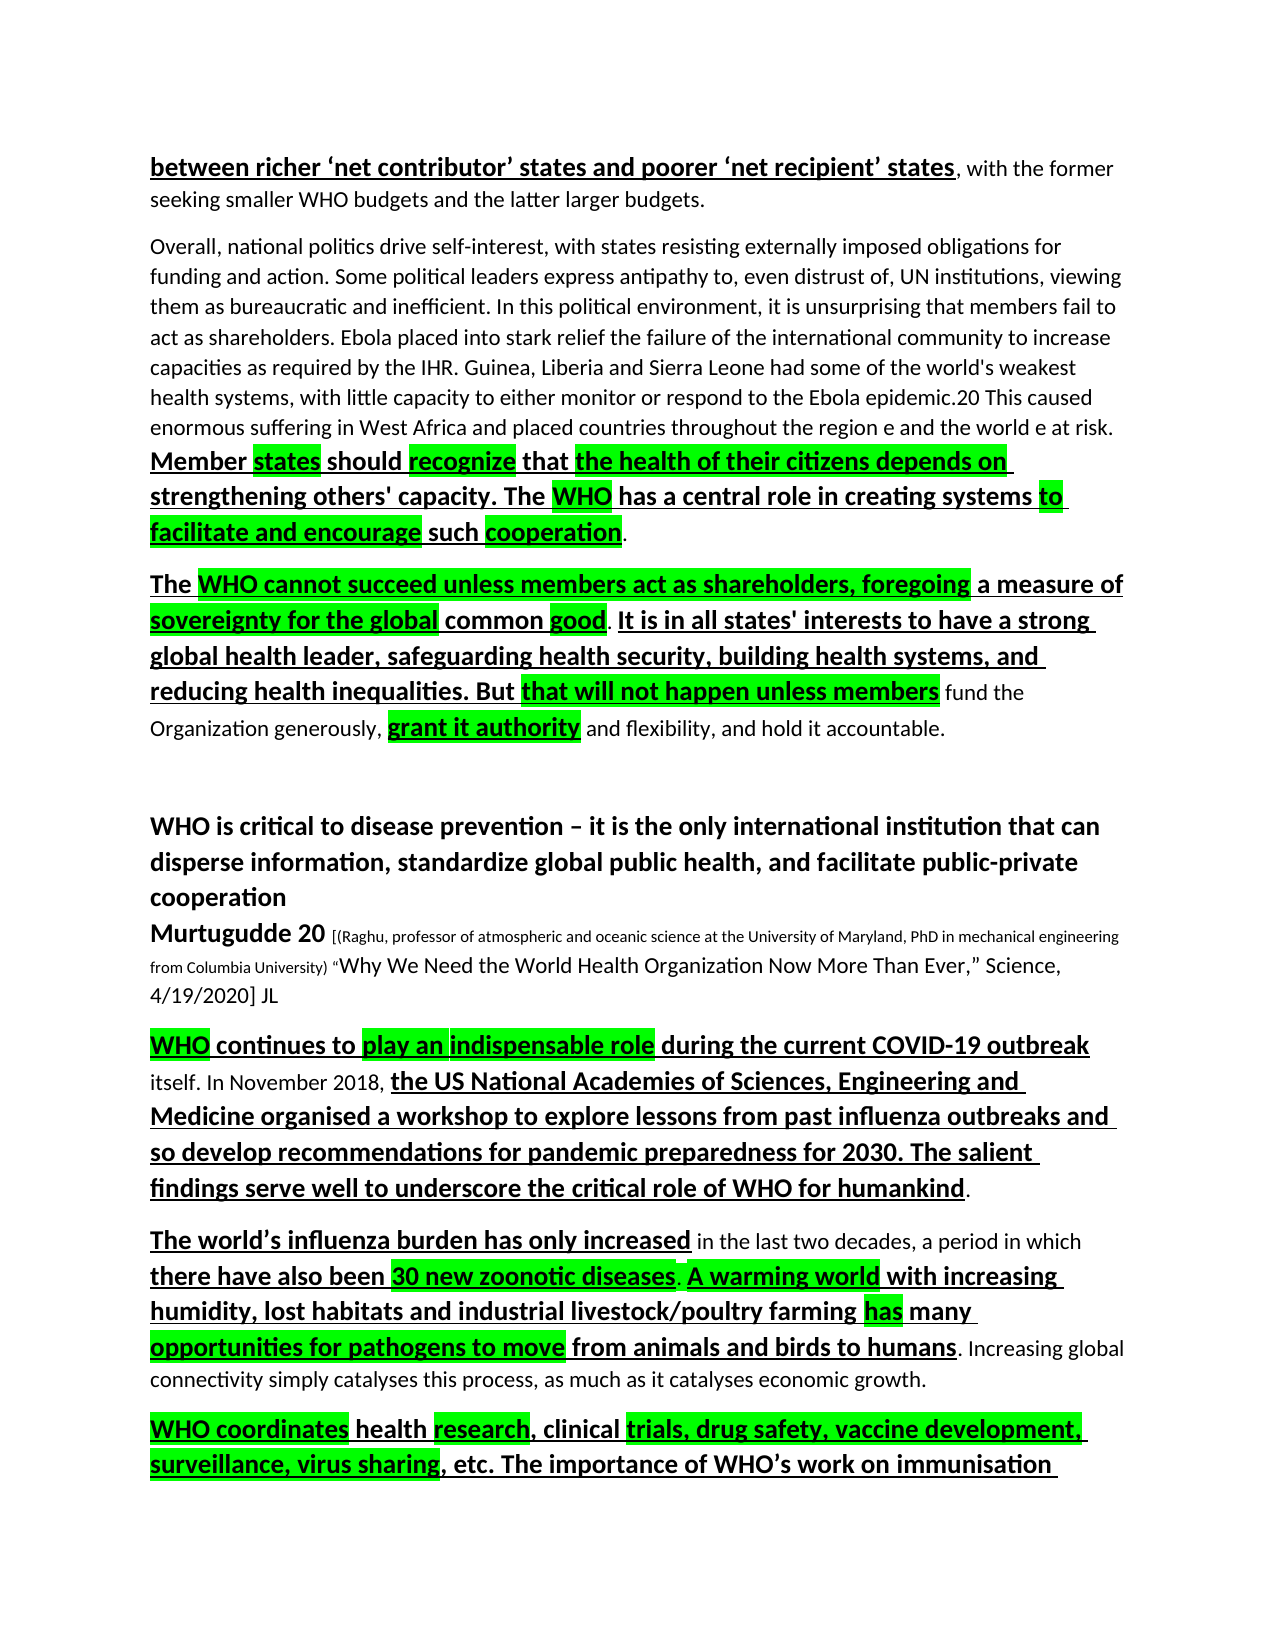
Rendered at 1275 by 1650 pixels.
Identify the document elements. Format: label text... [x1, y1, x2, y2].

text The WHO cannot succeed unless members act as shareholders, foregoing a measure of sovereignty for the global common good. It is in all states' interests to have a strong global health leader, safeguarding health security, building health systems, and reducing health inequalities. But that will not happen unless members fund the Organization generously, grant it authority and flexibility, and hold it accountable. [150, 567, 1125, 743]
text The world’s influenza burden has only increased in the last two decades, a period in which there have also been 30 new zoonotic diseases. A warming world with increasing humidity, lost habitats and industrial livestock/poultry farming has many opportunities for pathogens to move from animals and birds to humans. Increasing global connectivity simply catalyses this process, as much as it catalyses economic growth. [150, 1223, 1125, 1393]
text Murtugudde 20 [(Raghu, professor of atmospheric and oceanic science at the University of Maryland, PhD in mechanical engineering from Columbia University) “Why We Need the World Health Organization Now More Than Ever,” Science, 4/19/2020] JL [150, 916, 1125, 1009]
text WHO continues to play an indispensable role during the current COVID-19 outbreak itself. In November 2018, the US National Academies of Sciences, Engineering and Medicine organised a workshop to explore lessons from past influenza outbreaks and so develop recommendations for pandemic preparedness for 2030. The salient findings serve well to underscore the critical role of WHO for humankind. [150, 1028, 1125, 1204]
subtitle WHO is critical to disease prevention – it is the only international institution that can disperse information, standardize global public health, and facilitate public-private cooperation [150, 809, 1125, 913]
text Overall, national politics drive self-interest, with states resisting externally imposed obligations for funding and action. Some political leaders express antipathy to, even distrust of, UN institutions, viewing them as bureaucratic and inefficient. In this political environment, it is unsurprising that members fail to act as shareholders. Ebola placed into stark relief the failure of the international community to increase capacities as required by the IHR. Guinea, Liberia and Sierra Leone had some of the world's weakest health systems, with little capacity to either monitor or respond to the Ebola epidemic.20 This caused enormous suffering in West Africa and placed countries throughout the region e and the world e at risk. Member states should recognize that the health of their citizens depends on strengthening others' capacity. The WHO has a central role in creating systems to facilitate and encourage such cooperation. [150, 232, 1125, 548]
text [150, 1412, 1125, 1481]
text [150, 150, 1125, 213]
